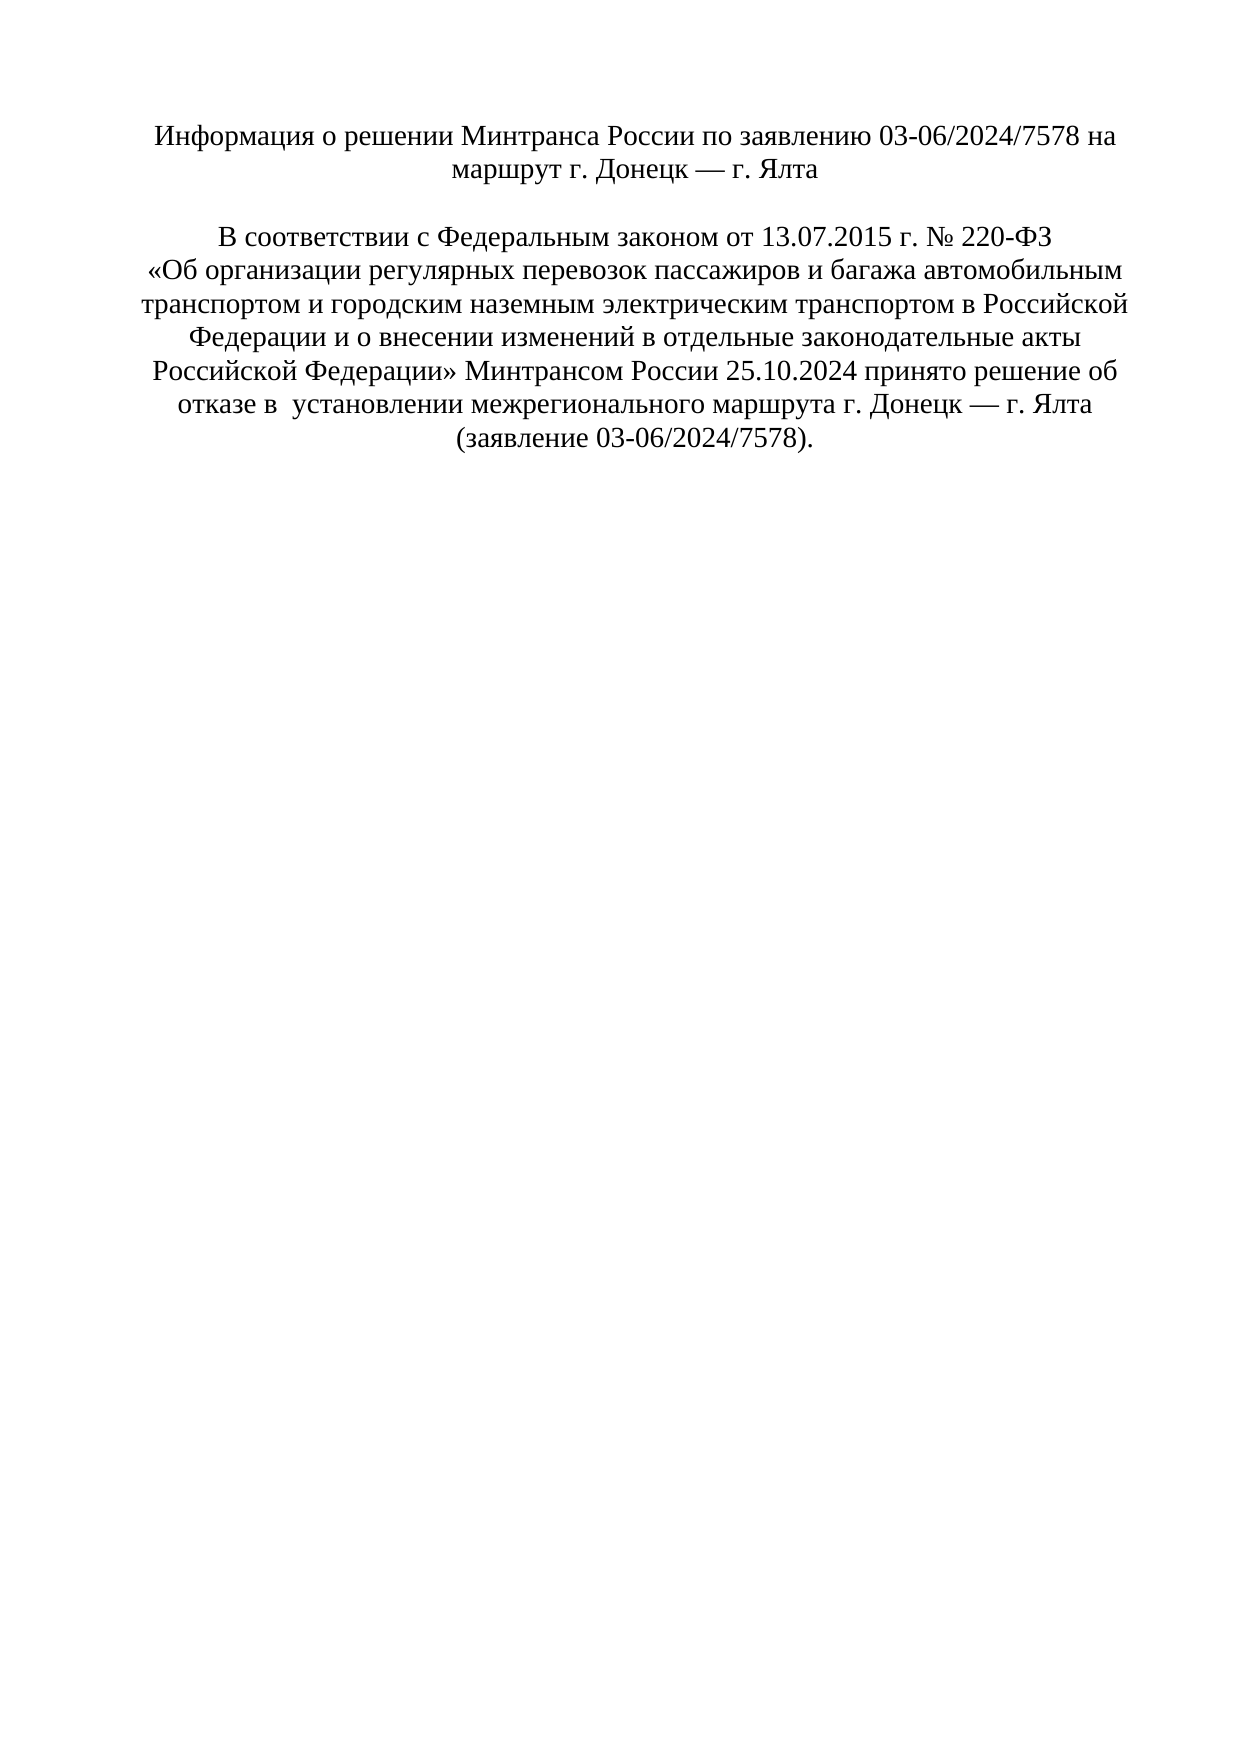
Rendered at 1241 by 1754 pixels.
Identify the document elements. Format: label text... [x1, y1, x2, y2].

text В соответствии с Федеральным законом от 13.07.2015 г. № 220-ФЗ «Об организации регулярных перевозок пассажиров и багажа автомобильным транспортом и городским наземным электрическим транспортом в Российской Федерации и о внесении изменений в отдельные законодательные акты Российской Федерации» Минтрансом России 25.10.2024 принято решение об отказе в установлении межрегионального маршрута г. Донецк — г. Ялта (заявление 03-06/2024/7578). [118, 219, 1152, 453]
text Информация о решении Минтранса России по заявлению 03-06/2024/7578 на маршрут г. Донецк — г. Ялта [118, 118, 1152, 185]
